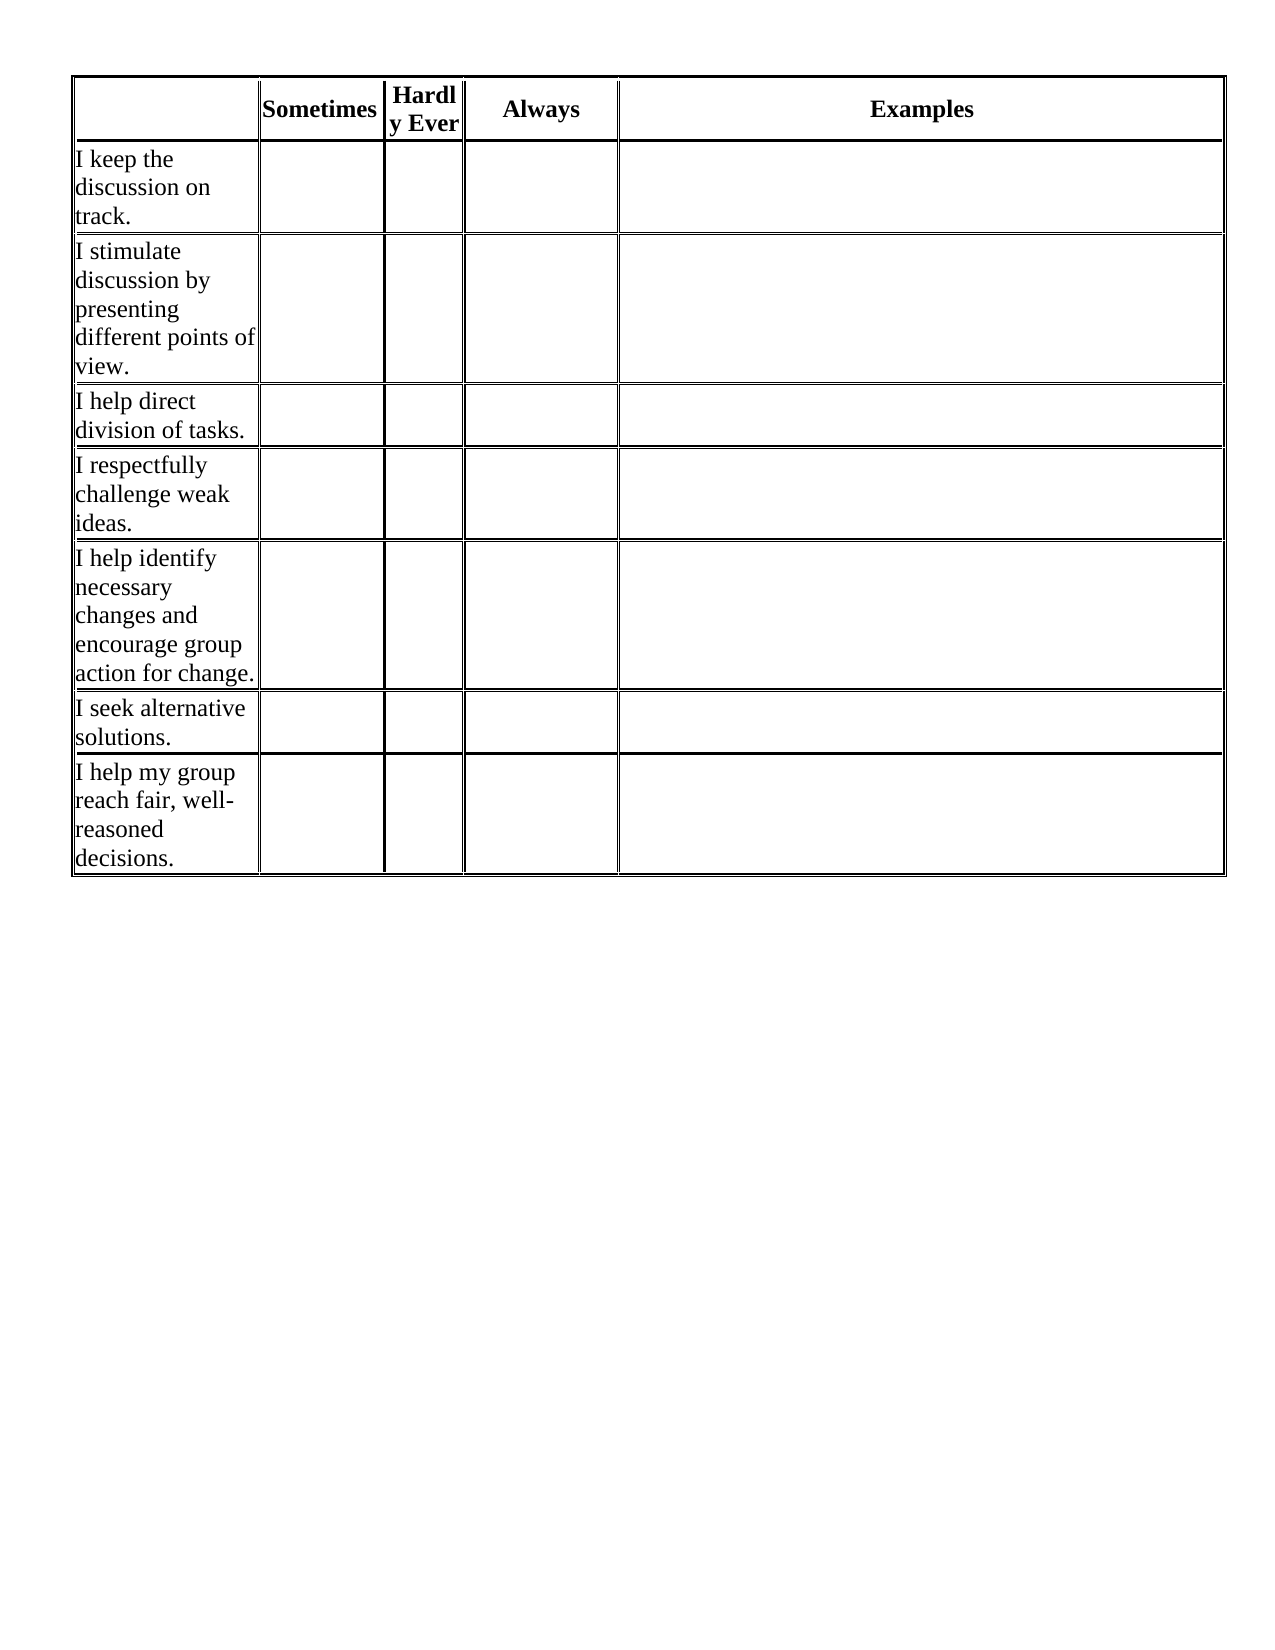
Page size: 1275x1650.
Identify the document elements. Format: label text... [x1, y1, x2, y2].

table_cell [620, 688, 1224, 752]
table_cell I stimulate discussion by presenting different points of view. [75, 231, 258, 382]
table_cell [466, 542, 617, 688]
table_cell I help identify necessary changes and encourage group action for change. [75, 538, 258, 688]
table_cell [261, 385, 383, 445]
table_cell [386, 142, 462, 231]
table_header Sometimes [260, 78, 384, 139]
table_cell [620, 231, 1224, 382]
table_cell [261, 692, 383, 752]
table_cell [386, 542, 462, 688]
table_cell [261, 542, 383, 688]
table_cell [261, 449, 383, 538]
table_cell [466, 385, 617, 445]
table_cell I respectfully challenge weak ideas. [75, 445, 258, 538]
table_cell [261, 235, 383, 382]
table_cell [384, 752, 464, 873]
table_cell [386, 235, 462, 382]
table_cell I help direct division of tasks. [73, 382, 259, 445]
table_cell [620, 538, 1224, 688]
table_header Always [464, 78, 618, 139]
table_cell [466, 692, 617, 752]
table_header Hardly Ever [384, 77, 464, 139]
table_cell I help my group reach fair, well-reasoned decisions. [75, 752, 259, 873]
table_cell [466, 449, 617, 538]
table_cell [386, 449, 462, 538]
table_header [75, 78, 259, 139]
table_cell [619, 382, 1225, 445]
table_cell I keep the discussion on track. [75, 139, 258, 231]
table_cell [386, 692, 462, 752]
table_cell I seek alternative solutions. [75, 688, 258, 752]
table_cell [261, 142, 383, 231]
table_cell [466, 142, 617, 231]
table_cell [619, 752, 1223, 873]
table_cell [464, 755, 618, 873]
table_cell [620, 139, 1223, 231]
table_cell [260, 755, 384, 873]
table_cell [466, 235, 617, 382]
table_cell [386, 385, 462, 445]
table_cell [620, 445, 1224, 538]
table_header Examples [619, 78, 1223, 139]
